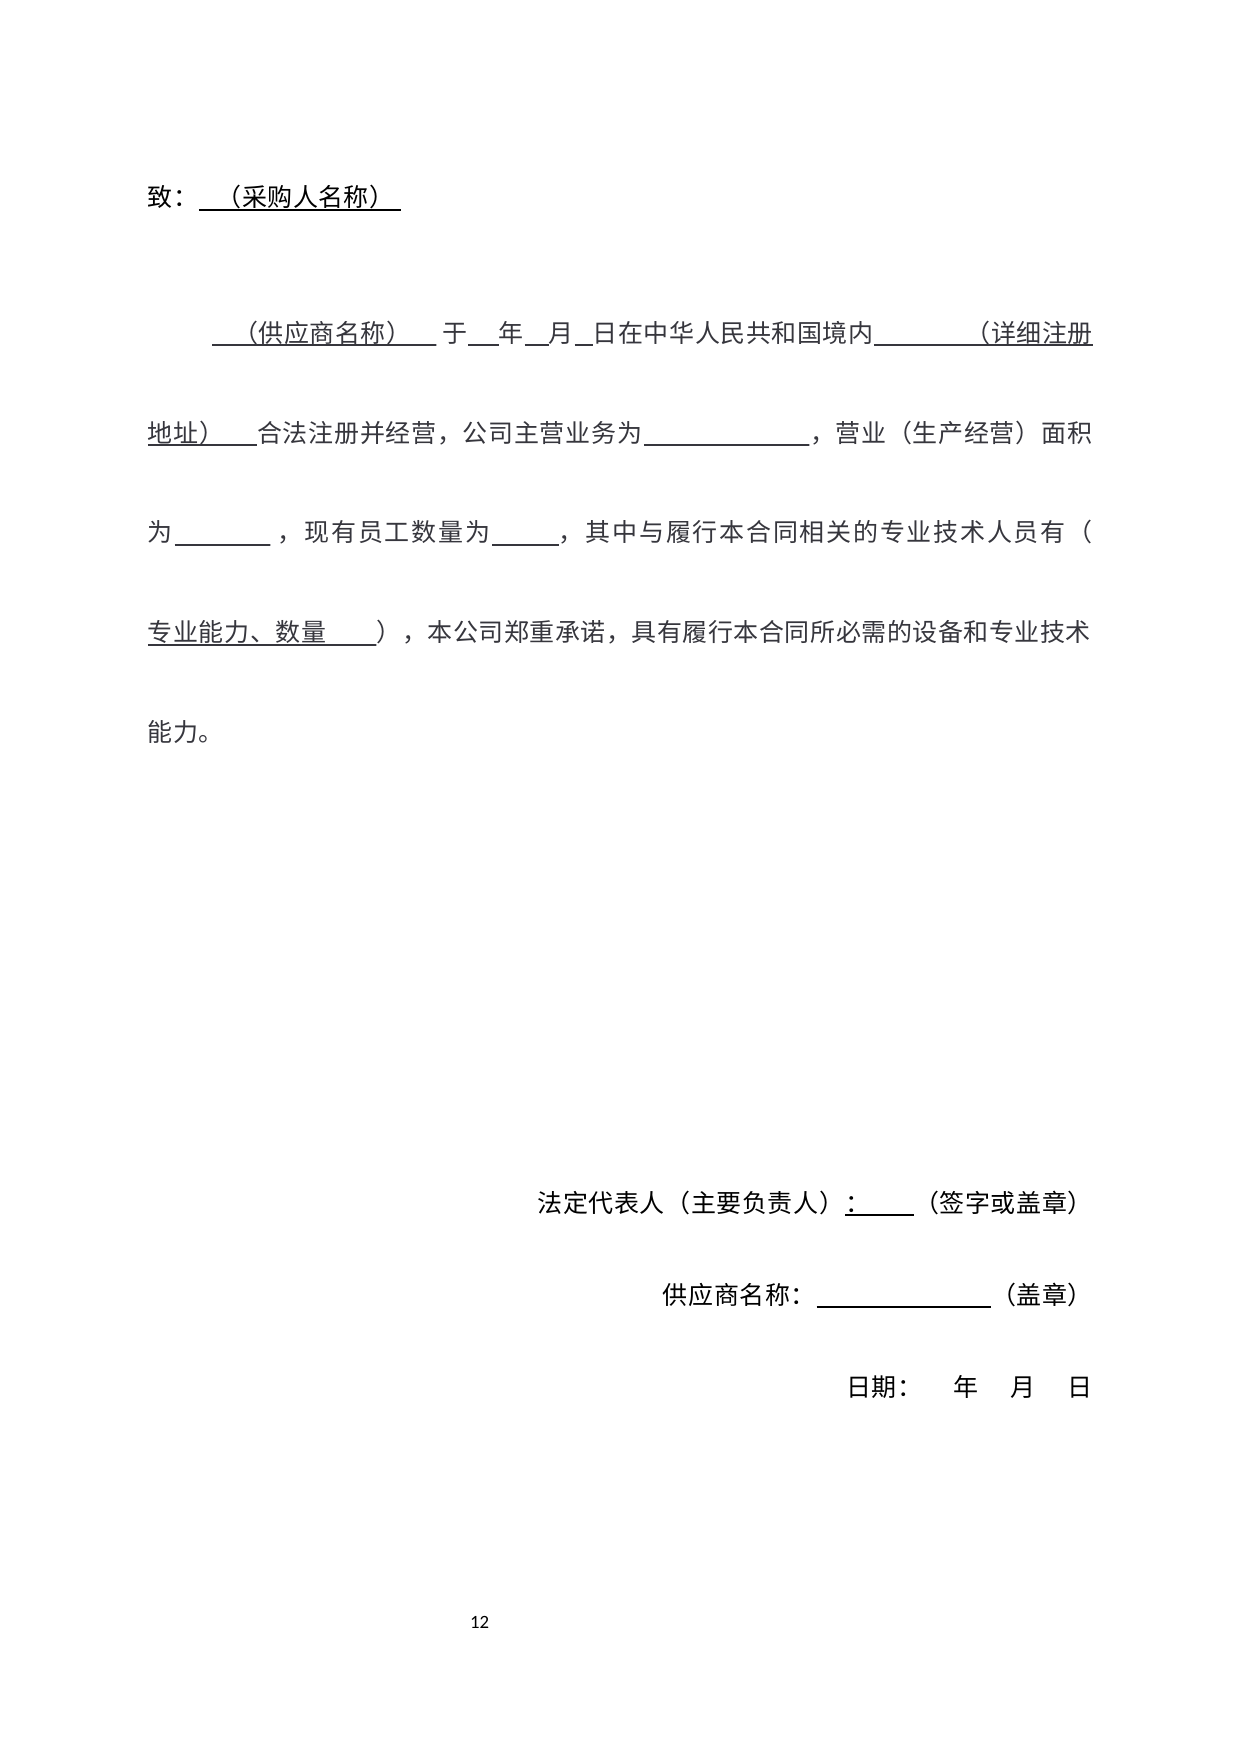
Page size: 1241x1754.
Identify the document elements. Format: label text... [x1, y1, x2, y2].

text 法定代表人（主要负责人）： （签字或盖章） [152, 1168, 1093, 1234]
text 致： （采购人名称） [148, 162, 1093, 229]
text 供应商名称： （盖章） [152, 1260, 1093, 1327]
text （供应商名称） 于 年 月 日在中华人民共和国境内 （详细注册地址） 合法注册并经营，公司主营业务为 ，营业（生产经营）面积为 ，现有员工数量为 ，其中与履行本合同相关的专业技术人员有（ 专业能力、数量 ），本公司郑重承诺，具有履行本合同所必需的设备和专业技术能力。 [148, 298, 1093, 764]
text 日期： 年 月 日 [152, 1353, 1093, 1419]
